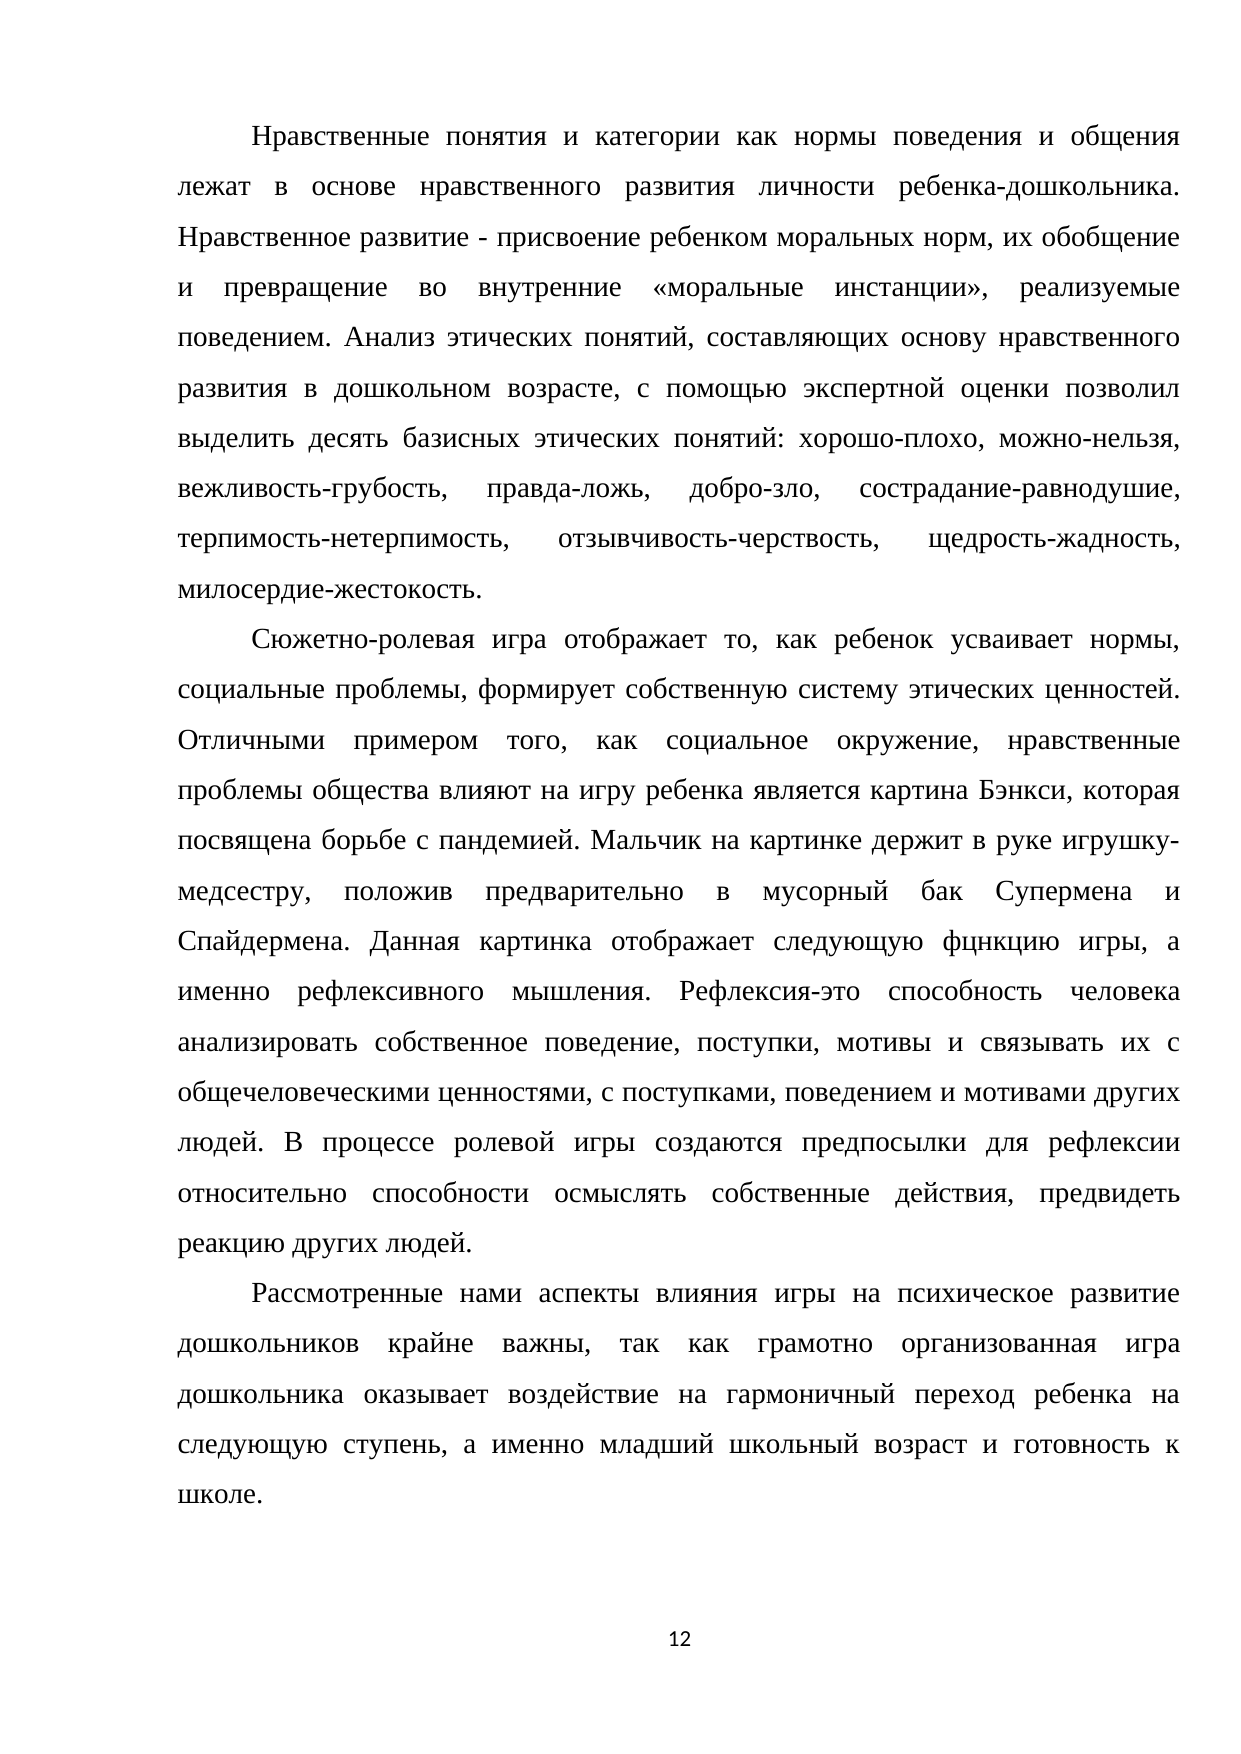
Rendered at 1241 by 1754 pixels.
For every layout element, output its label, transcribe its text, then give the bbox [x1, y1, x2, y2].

text Сюжетно-ролевая игра отображает то, как ребенок усваивает нормы, социальные проблемы, формирует собственную систему этических ценностей. Отличными примером того, как социальное окружение, нравственные проблемы общества влияют на игру ребенка является картина Бэнкси, которая посвящена борьбе с пандемией. Мальчик на картинке держит в руке игрушку-медсестру, положив предварительно в мусорный бак Супермена и Спайдермена. Данная картинка отображает следующую фцнкцию игры, а именно рефлексивного мышления. Рефлексия-это способность человека анализировать собственное поведение, поступки, мотивы и связывать их с общечеловеческими ценностями, с поступками, поведением и мотивами других людей. В процессе ролевой игры создаются предпосылки для рефлексии относительно способности осмыслять собственные действия, предвидеть реакцию других людей. [177, 621, 1181, 1258]
text Нравственные понятия и категории как нормы поведения и общения лежат в основе нравственного развития личности ребенка-дошкольника. Нравственное развитие - присвоение ребенком моральных норм, их обобщение и превращение во внутренние «моральные инстанции», реализуемые поведением. Анализ этических понятий, составляющих основу нравственного развития в дошкольном возрасте, с помощью экспертной оценки позволил выделить десять базисных этических понятий: хорошо-плохо, можно-нельзя, вежливость-грубость, правда-ложь, добро-зло, сострадание-равнодушие, терпимость-нетерпимость, отзывчивость-черствость, щедрость-жадность, милосердие-жестокость. [177, 118, 1181, 604]
text Рассмотренные нами аспекты влияния игры на психическое развитие дошкольников крайне важны, так как грамотно организованная игра дошкольника оказывает воздействие на гармоничный переход ребенка на следующую ступень, а именно младший школьный возраст и готовность к школе. [177, 1275, 1181, 1510]
